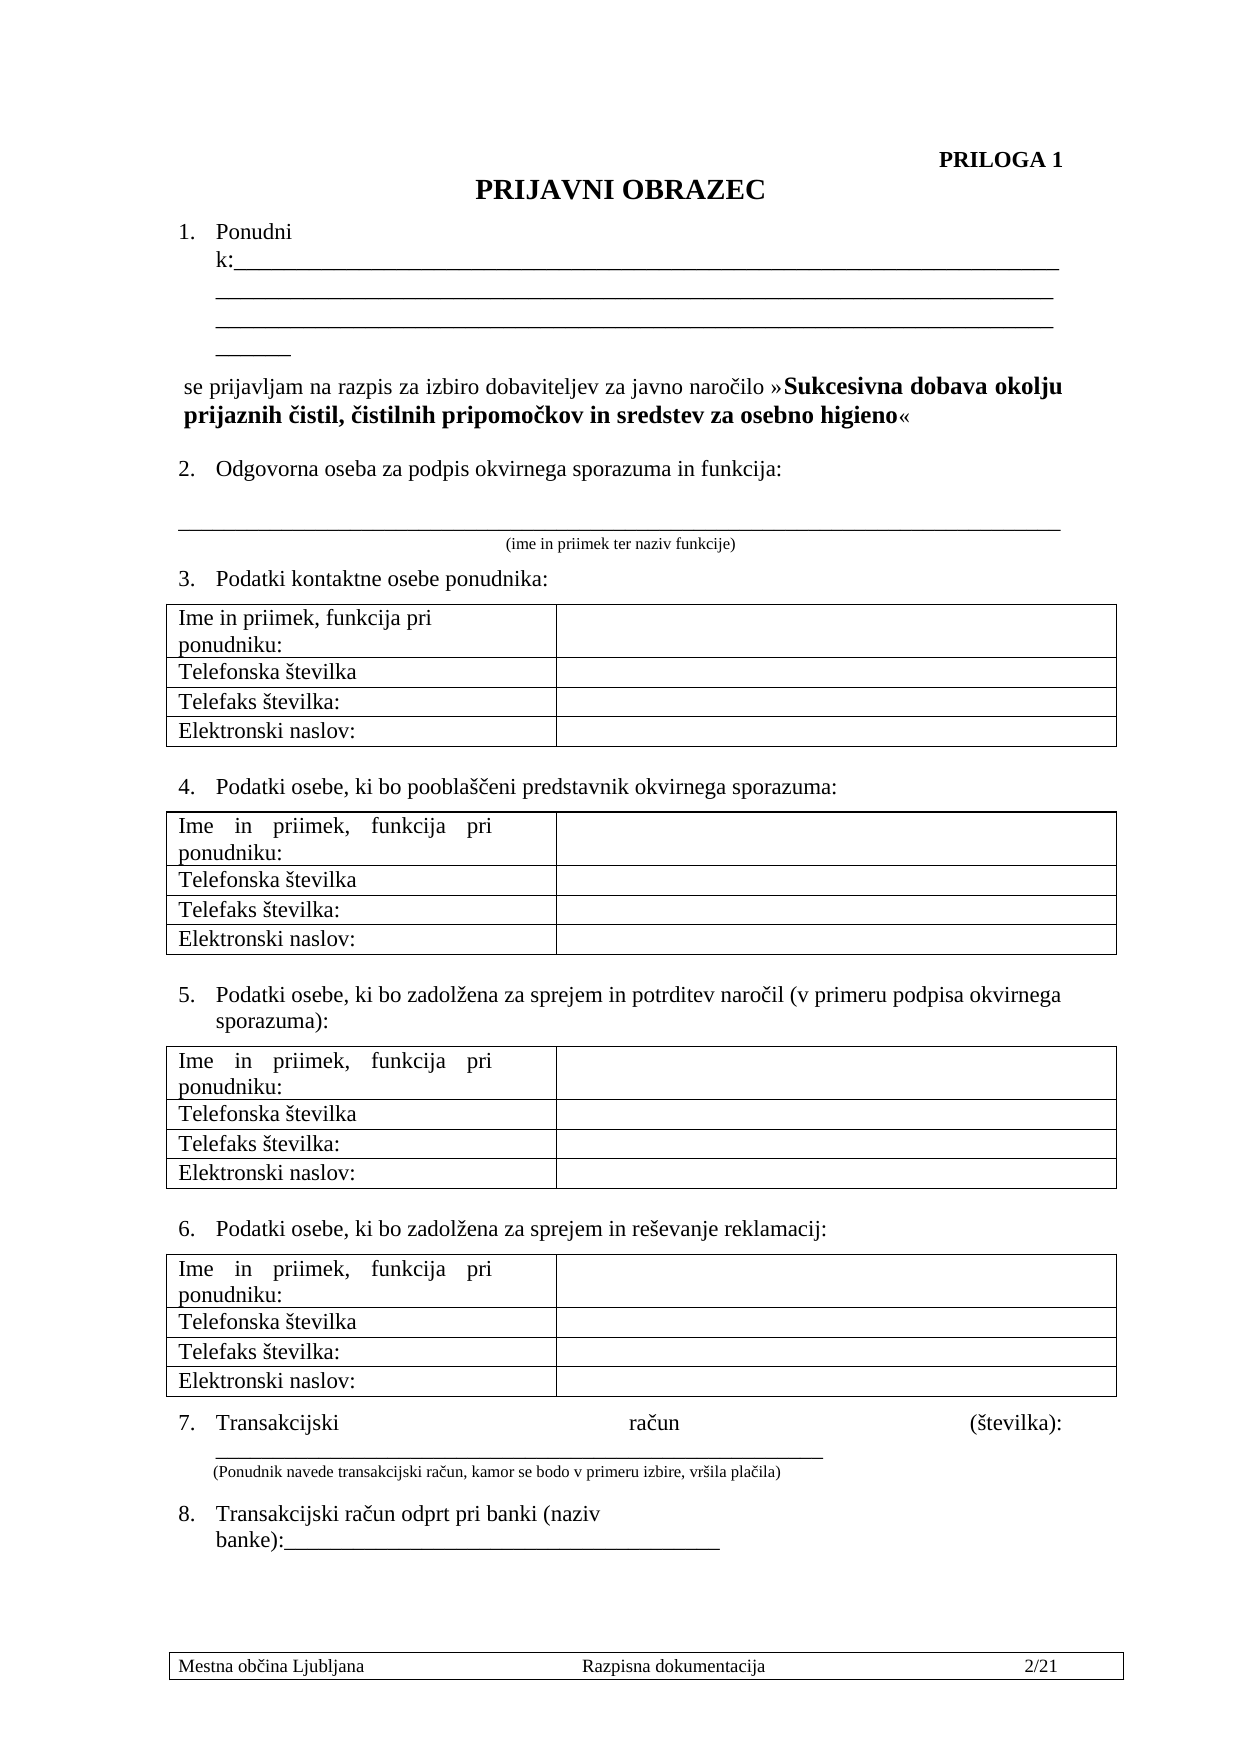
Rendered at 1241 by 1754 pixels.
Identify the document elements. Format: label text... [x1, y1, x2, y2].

text _____________________________________________________________________________ [178, 508, 1063, 534]
table_cell Telefaks številka: [167, 688, 556, 716]
list Podatki osebe, ki bo pooblaščeni predstavnik okvirnega sporazuma: [178, 773, 1063, 799]
table_cell Telefonska številka [167, 1100, 556, 1129]
list Podatki kontaktne osebe ponudnika: [178, 565, 1063, 591]
list Ponudnik:______________________________________________________________________________________________________________________________________________________________________________________________________________ [178, 218, 1063, 359]
table_cell [557, 925, 1116, 953]
table_cell Telefaks številka: [167, 1130, 556, 1158]
text (ime in priimek ter naziv funkcije) [178, 534, 1063, 553]
table_header Ime in priimek, funkcija pri ponudniku: [167, 1255, 556, 1307]
table_header Ime in priimek, funkcija pri ponudniku: [167, 1047, 556, 1099]
table_header Ime in priimek, funkcija pri ponudniku: [167, 605, 556, 657]
table_cell [557, 658, 1116, 687]
table_cell [557, 1308, 1116, 1337]
text PRIJAVNI OBRAZEC [178, 172, 1063, 206]
table_header [557, 605, 1116, 657]
table_cell Telefaks številka: [167, 896, 556, 924]
table_cell Elektronski naslov: [167, 925, 556, 953]
table_cell Elektronski naslov: [167, 717, 556, 746]
table_header [557, 1047, 1116, 1099]
table_cell [557, 866, 1116, 894]
table_cell [557, 717, 1116, 746]
table_cell Elektronski naslov: [167, 1367, 556, 1396]
table_cell Telefonska številka [167, 658, 556, 687]
list Transakcijski račun (številka): _____________________________________________________ [178, 1409, 1063, 1461]
table_cell [557, 1367, 1116, 1396]
table_header Ime in priimek, funkcija pri ponudniku: [167, 813, 556, 865]
table_cell [557, 1338, 1116, 1366]
list Podatki osebe, ki bo zadolžena za sprejem in potrditev naročil (v primeru podpisa okvirnega sporazuma): [178, 981, 1063, 1034]
table_cell [557, 688, 1116, 716]
table_cell [557, 896, 1116, 924]
table_cell Telefaks številka: [167, 1338, 556, 1366]
text (Ponudnik navede transakcijski račun, kamor se bodo v primeru izbire, vršila plačila) [66, 1461, 1063, 1481]
table_cell Telefonska številka [167, 1308, 556, 1337]
table_cell [557, 1130, 1116, 1158]
table_header [557, 813, 1116, 865]
table_cell [557, 1100, 1116, 1129]
table_cell Telefonska številka [167, 866, 556, 894]
list Podatki osebe, ki bo zadolžena za sprejem in reševanje reklamacij: [178, 1215, 1063, 1242]
table_cell [557, 1159, 1116, 1188]
text PRILOGA 1 [178, 146, 1063, 172]
table_cell Elektronski naslov: [167, 1159, 556, 1188]
list Odgovorna oseba za podpis okvirnega sporazuma in funkcija: [178, 455, 1063, 481]
table_header [557, 1255, 1116, 1307]
list Transakcijski račun odprt pri banki (naziv banke):______________________________________ [178, 1500, 1063, 1552]
text se prijavljam na razpis za izbiro dobaviteljev za javno naročilo »Sukcesivna dobava okolju prijaznih čistil, čistilnih pripomočkov in sredstev za osebno higieno« [184, 371, 1063, 428]
